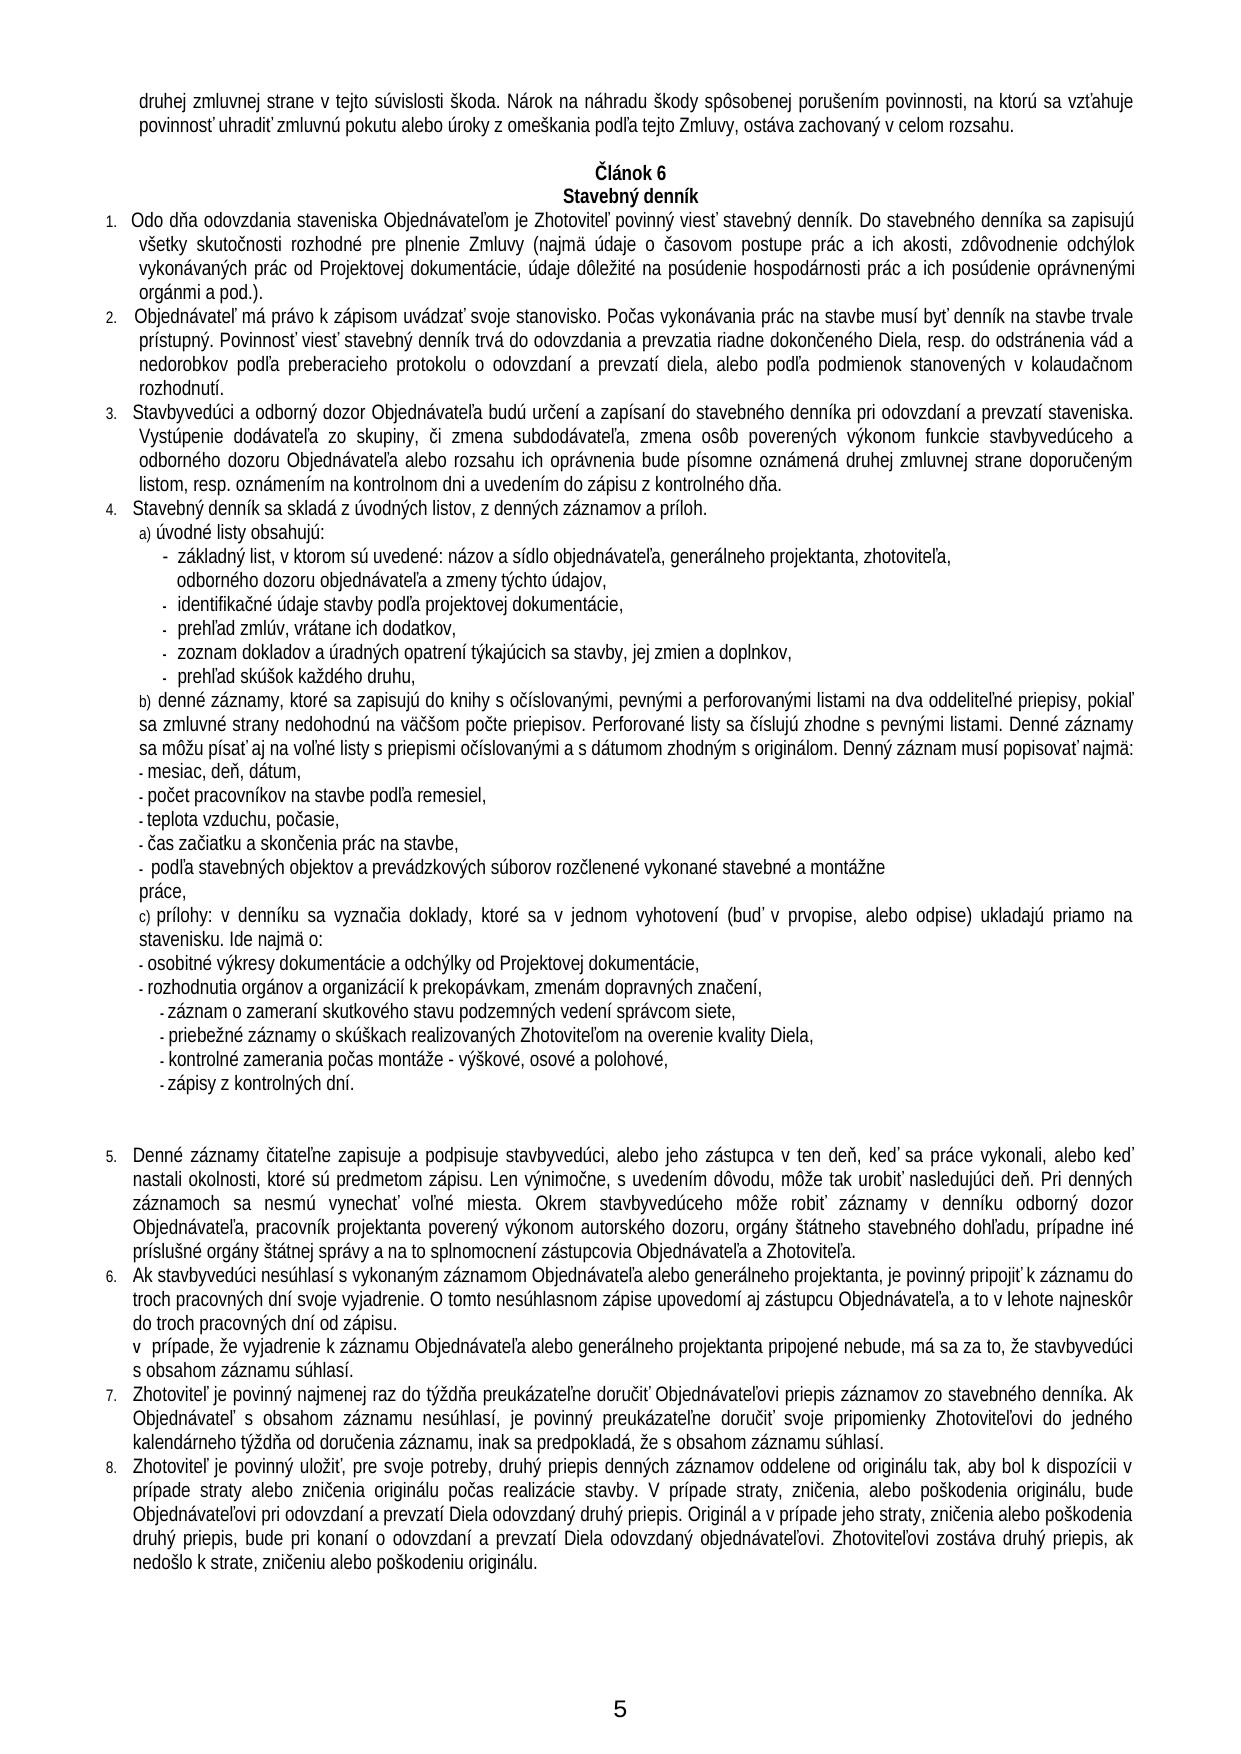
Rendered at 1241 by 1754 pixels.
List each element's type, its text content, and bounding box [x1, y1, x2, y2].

list Objednávateľ má právo k zápisom uvádzať svoje stanovisko. Počas vykonávania prác na stavbe musí byť denník na stavbe trvale prístupný. Povinnosť viesť stavebný denník trvá do odovzdania a prevzatia riadne dokončeného Diela, resp. do odstránenia vád a nedorobkov podľa preberacieho protokolu o odovzdaní a prevzatí diela, alebo podľa podmienok stanovených v kolaudačnom rozhodnutí. [106, 304, 1135, 400]
list podľa stavebných objektov a prevádzkových súborov rozčlenené vykonané stavebné a montážne [139, 855, 1137, 879]
list teplota vzduchu, počasie, [139, 807, 1137, 831]
list mesiac, deň, dátum, [139, 759, 1137, 783]
list Zhotoviteľ je povinný najmenej raz do týždňa preukázateľne doručiť Objednávateľovi priepis záznamov zo stavebného denníka. Ak Objednávateľ s obsahom záznamu nesúhlasí, je povinný preukázateľne doručiť svoje pripomienky Zhotoviteľovi do jedného kalendárneho týždňa od doručenia záznamu, inak sa predpokladá, že s obsahom záznamu súhlasí. [106, 1382, 1135, 1454]
list rozhodnutia orgánov a organizácií k prekopávkam, zmenám dopravných značení, [139, 975, 1137, 999]
list prípade, že vyjadrenie k záznamu Objednávateľa alebo generálneho projektanta pripojené nebude, má sa za to, že stavbyvedúci s obsahom záznamu súhlasí. [133, 1334, 1135, 1382]
list Stavebný denník sa skladá z úvodných listov, z denných záznamov a príloh. [106, 496, 1137, 520]
list Ak stavbyvedúci nesúhlasí s vykonaným záznamom Objednávateľa alebo generálneho projektanta, je povinný pripojiť k záznamu do troch pracovných dní svoje vyjadrenie. O tomto nesúhlasnom zápise upovedomí aj zástupcu Objednávateľa, a to v lehote najneskôr do troch pracovných dní od zápisu. [106, 1263, 1135, 1334]
list prehľad skúšok každého druhu, [162, 664, 1137, 688]
list Stavbyvedúci a odborný dozor Objednávateľa budú určení a zapísaní do stavebného denníka pri odovzdaní a prevzatí staveniska. Vystúpenie dodávateľa zo skupiny, či zmena subdodávateľa, zmena osôb poverených výkonom funkcie stavbyvedúceho a odborného dozoru Objednávateľa alebo rozsahu ich oprávnenia bude písomne oznámená druhej zmluvnej strane doporučeným listom, resp. oznámením na kontrolnom dni a uvedením do zápisu z kontrolného dňa. [106, 400, 1135, 496]
list zoznam dokladov a úradných opatrení týkajúcich sa stavby, jej zmien a doplnkov, [162, 640, 1137, 664]
list identifikačné údaje stavby podľa projektovej dokumentácie, [162, 592, 1137, 616]
list prehľad zmlúv, vrátane ich dodatkov, [162, 616, 1137, 640]
text - základný list, v ktorom sú uvedené: názov a sídlo objednávateľa, generálneho projektanta, zhotoviteľa, [106, 544, 1137, 568]
list denné záznamy, ktoré sa zapisujú do knihy s očíslovanými, pevnými a perforovanými listami na dva oddeliteľné priepisy, pokiaľ sa zmluvné strany nedohodnú na väčšom počte priepisov. Perforované listy sa číslujú zhodne s pevnými listami. Denné záznamy sa môžu písať aj na voľné listy s priepismi očíslovanými a s dátumom zhodným s originálom. Denný záznam musí popisovať najmä: [139, 688, 1135, 759]
list Odo dňa odovzdania staveniska Objednávateľom je Zhotoviteľ povinný viesť stavebný denník. Do stavebného denníka sa zapisujú všetky skutočnosti rozhodné pre plnenie Zmluvy (najmä údaje o časovom postupe prác a ich akosti, zdôvodnenie odchýlok vykonávaných prác od Projektovej dokumentácie, údaje dôležité na posúdenie hospodárnosti prác a ich posúdenie oprávnenými orgánmi a pod.). [106, 208, 1137, 304]
list záznam o zameraní skutkového stavu podzemných vedení správcom siete, [160, 999, 1137, 1023]
list počet pracovníkov na stavbe podľa remesiel, [139, 783, 1137, 807]
list osobitné výkresy dokumentácie a odchýlky od Projektovej dokumentácie, [139, 951, 1137, 975]
list kontrolné zamerania počas montáže - výškové, osové a polohové, [160, 1047, 1137, 1071]
list čas začiatku a skončenia prác na stavbe, [139, 831, 1137, 855]
list úvodné listy obsahujú: [139, 520, 1137, 544]
list priebežné záznamy o skúškach realizovaných Zhotoviteľom na overenie kvality Diela, [160, 1023, 1137, 1047]
text odborného dozoru objednávateľa a zmeny týchto údajov, [106, 568, 1137, 592]
text Článok 6 [416, 161, 845, 184]
list prílohy: v denníku sa vyznačia doklady, ktoré sa v jednom vyhotovení (buď v prvopise, alebo odpise) ukladajú priamo na stavenisku. Ide najmä o: [139, 903, 1135, 951]
list Zhotoviteľ je povinný uložiť, pre svoje potreby, druhý priepis denných záznamov oddelene od originálu tak, aby bol k dispozícii v prípade straty alebo zničenia originálu počas realizácie stavby. V prípade straty, zničenia, alebo poškodenia originálu, bude Objednávateľovi pri odovzdaní a prevzatí Diela odovzdaný druhý priepis. Originál a v prípade jeho straty, zničenia alebo poškodenia druhý priepis, bude pri konaní o odovzdaní a prevzatí Diela odovzdaný objednávateľovi. Zhotoviteľovi zostáva druhý priepis, ak nedošlo k strate, zničeniu alebo poškodeniu originálu. [106, 1454, 1135, 1574]
list zápisy z kontrolných dní. [160, 1071, 1137, 1095]
text Stavebný denník [416, 184, 845, 208]
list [106, 89, 1135, 137]
text práce, [139, 879, 1137, 903]
list Denné záznamy čitateľne zapisuje a podpisuje stavbyvedúci, alebo jeho zástupca v ten deň, keď sa práce vykonali, alebo keď nastali okolnosti, ktoré sú predmetom zápisu. Len výnimočne, s uvedením dôvodu, môže tak urobiť nasledujúci deň. Pri denných záznamoch sa nesmú vynechať voľné miesta. Okrem stavbyvedúceho môže robiť záznamy v denníku odborný dozor Objednávateľa, pracovník projektanta poverený výkonom autorského dozoru, orgány štátneho stavebného dohľadu, prípadne iné príslušné orgány štátnej správy a na to splnomocnení zástupcovia Objednávateľa a Zhotoviteľa. [106, 1143, 1135, 1263]
